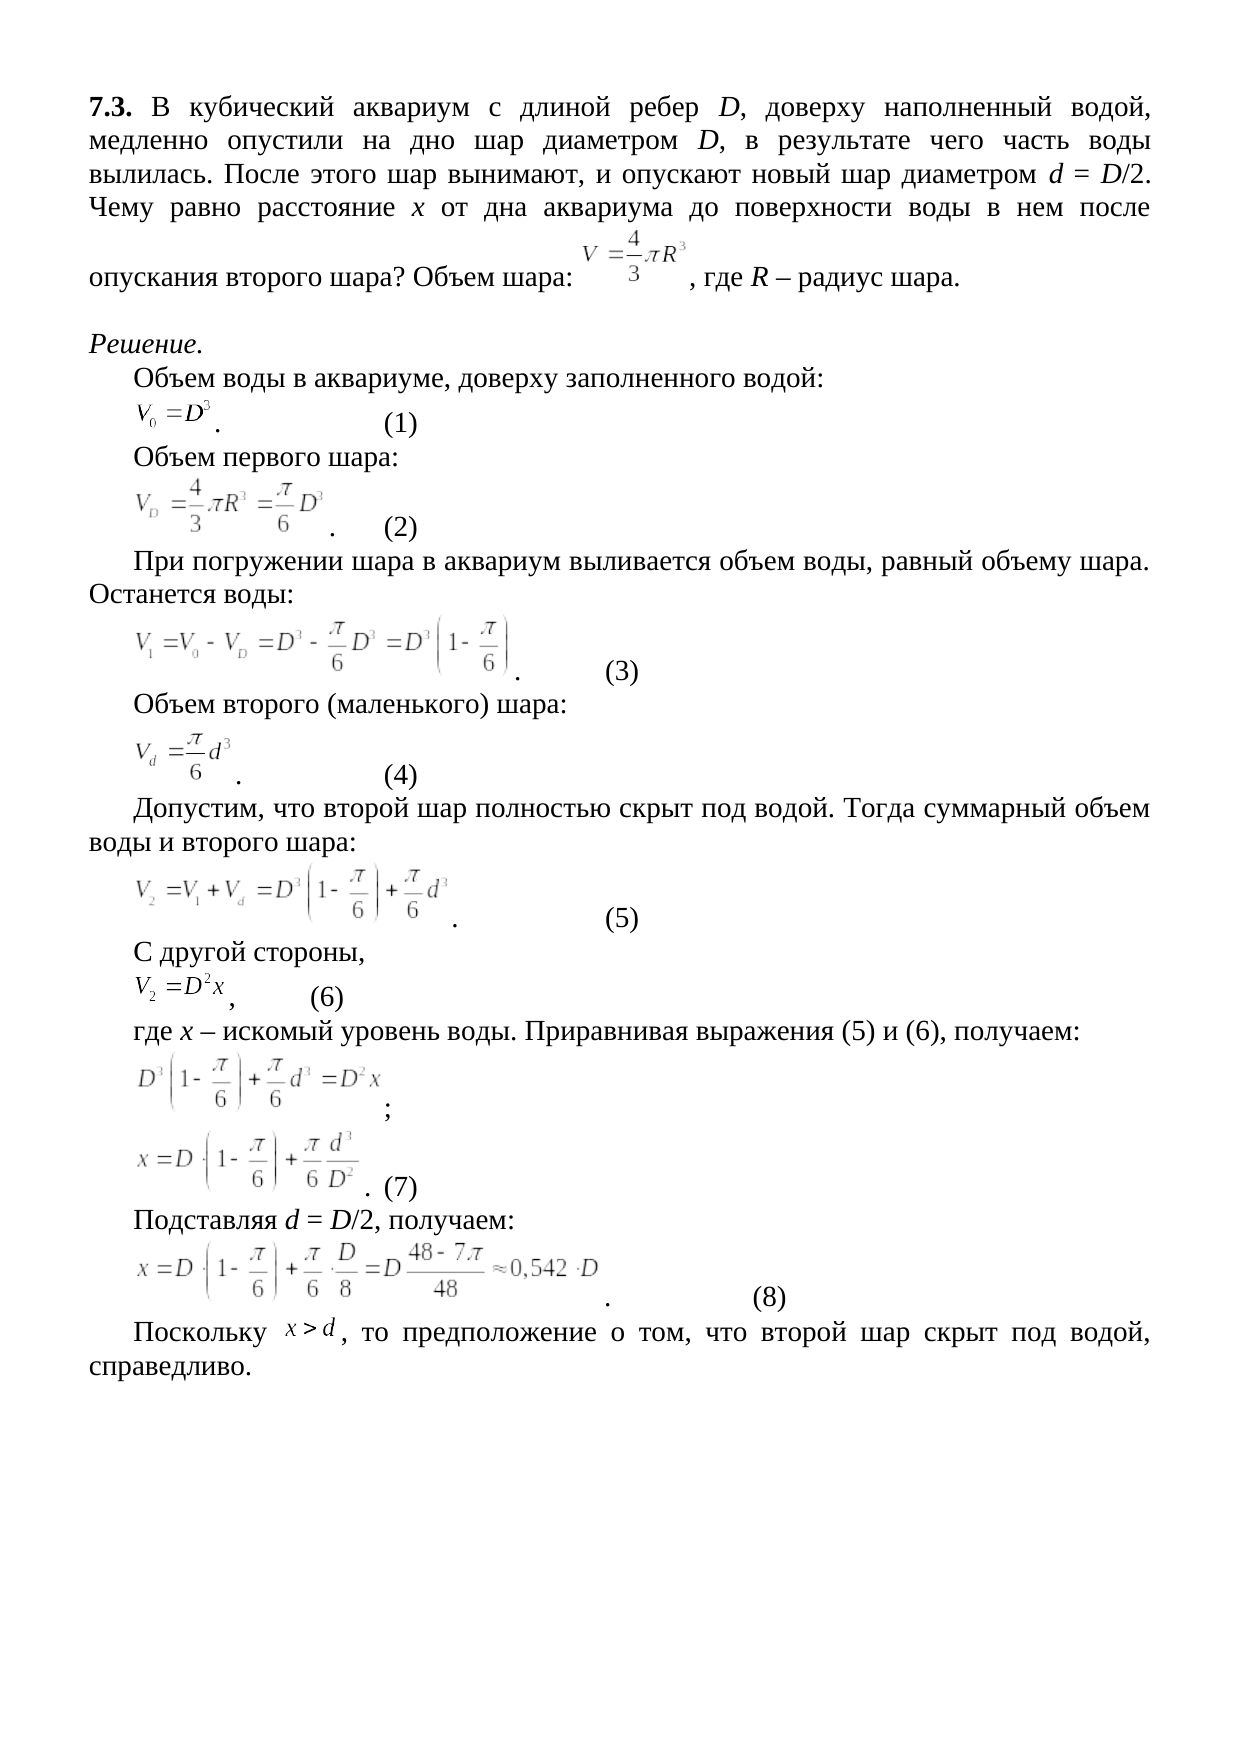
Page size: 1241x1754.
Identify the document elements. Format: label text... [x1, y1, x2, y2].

text . (5) [89, 857, 1152, 934]
text , (6) [89, 968, 1152, 1013]
text 7.3. В кубический аквариум с длиной ребер D, доверху наполненный водой, медленно опустили на дно шар диаметром D, в результате чего часть воды вылилась. После этого шар вынимают, и опускают новый шар диаметром d = D/2. Чему равно расстояние x от дна аквариума до поверхности воды в нем после опускания второго шара? Объем шара: , где R – радиус шара. [89, 89, 1152, 293]
text ; [89, 1047, 1152, 1123]
text . (8) [89, 1236, 1152, 1313]
text С другой стороны, [89, 934, 1152, 968]
text Решение. [89, 327, 1152, 360]
text Объем второго (маленького) шара: [89, 687, 1152, 720]
text Объем воды в аквариуме, доверху заполненного водой: [89, 360, 1152, 394]
text Объем первого шара: [89, 439, 1152, 473]
text Допустим, что второй шар полностью скрыт под водой. Тогда суммарный объем воды и второго шара: [89, 790, 1152, 857]
text . (4) [89, 720, 1152, 790]
text Подставляя d = D/2, получаем: [89, 1202, 1152, 1236]
text . (1) [89, 394, 1152, 439]
text При погружении шара в аквариум выливается объем воды, равный объему шара. Останется воды: [89, 543, 1152, 610]
text . (2) [89, 473, 1152, 543]
text где x – искомый уровень воды. Приравнивая выражения (5) и (6), получаем: [89, 1013, 1152, 1047]
text Поскольку , то предположение о том, что второй шар скрыт под водой, справедливо. [89, 1313, 1152, 1381]
text . (3) [89, 610, 1152, 687]
text . (7) [89, 1123, 1152, 1202]
